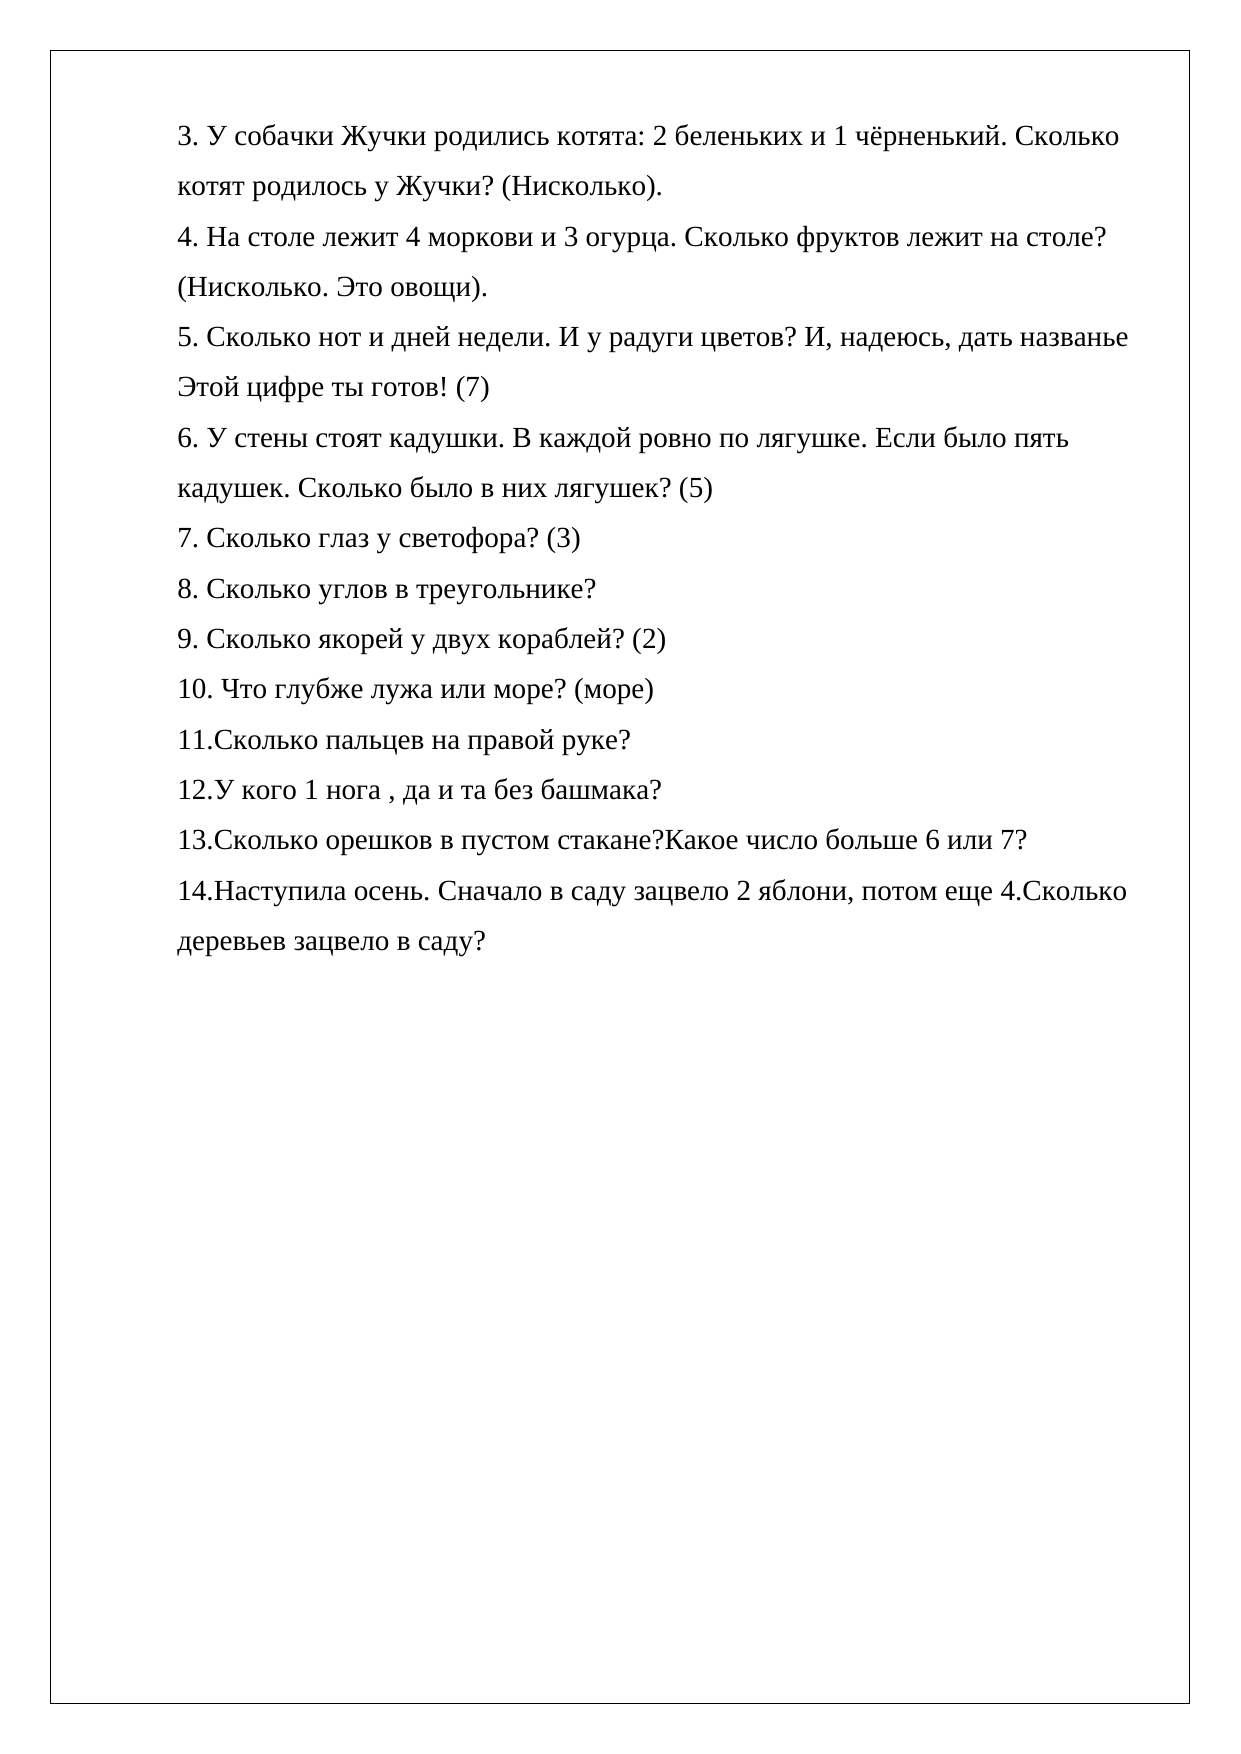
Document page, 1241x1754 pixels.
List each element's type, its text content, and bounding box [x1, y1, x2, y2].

text 6. У стены стоят кадушки. В каждой ровно по лягушке. Если было пять кадушек. Сколько было в них лягушек? (5) [177, 420, 1152, 504]
text 8. Сколько углов в треугольнике? [177, 571, 1152, 604]
text 11.Сколько пальцев на правой руке? [177, 722, 1152, 755]
text 9. Сколько якорей у двух кораблей? (2) [177, 621, 1152, 655]
text 5. Сколько нот и дней недели. И у радуги цветов? И, надеюсь, дать названье [177, 319, 1152, 353]
text 13.Сколько орешков в пустом стакане?Какое число больше 6 или 7? [177, 822, 1152, 856]
text 7. Сколько глаз у светофора? (3) [177, 521, 1152, 554]
text 12.У кого 1 нога , да и та без башмака? [177, 772, 1152, 806]
text 3. У собачки Жучки родились котята: 2 беленьких и 1 чёрненький. Сколько котят родилось у Жучки? (Нисколько). [177, 118, 1152, 202]
text 4. На столе лежит 4 моркови и 3 огурца. Сколько фруктов лежит на столе? (Нисколько. Это овощи). [177, 219, 1152, 302]
text Этой цифре ты готов! (7) [177, 369, 1152, 403]
text 10. Что глубже лужа или море? (море) [177, 671, 1152, 705]
text 14.Наступила осень. Сначало в саду зацвело 2 яблони, потом еще 4.Сколько деревьев зацвело в саду? [177, 873, 1152, 957]
